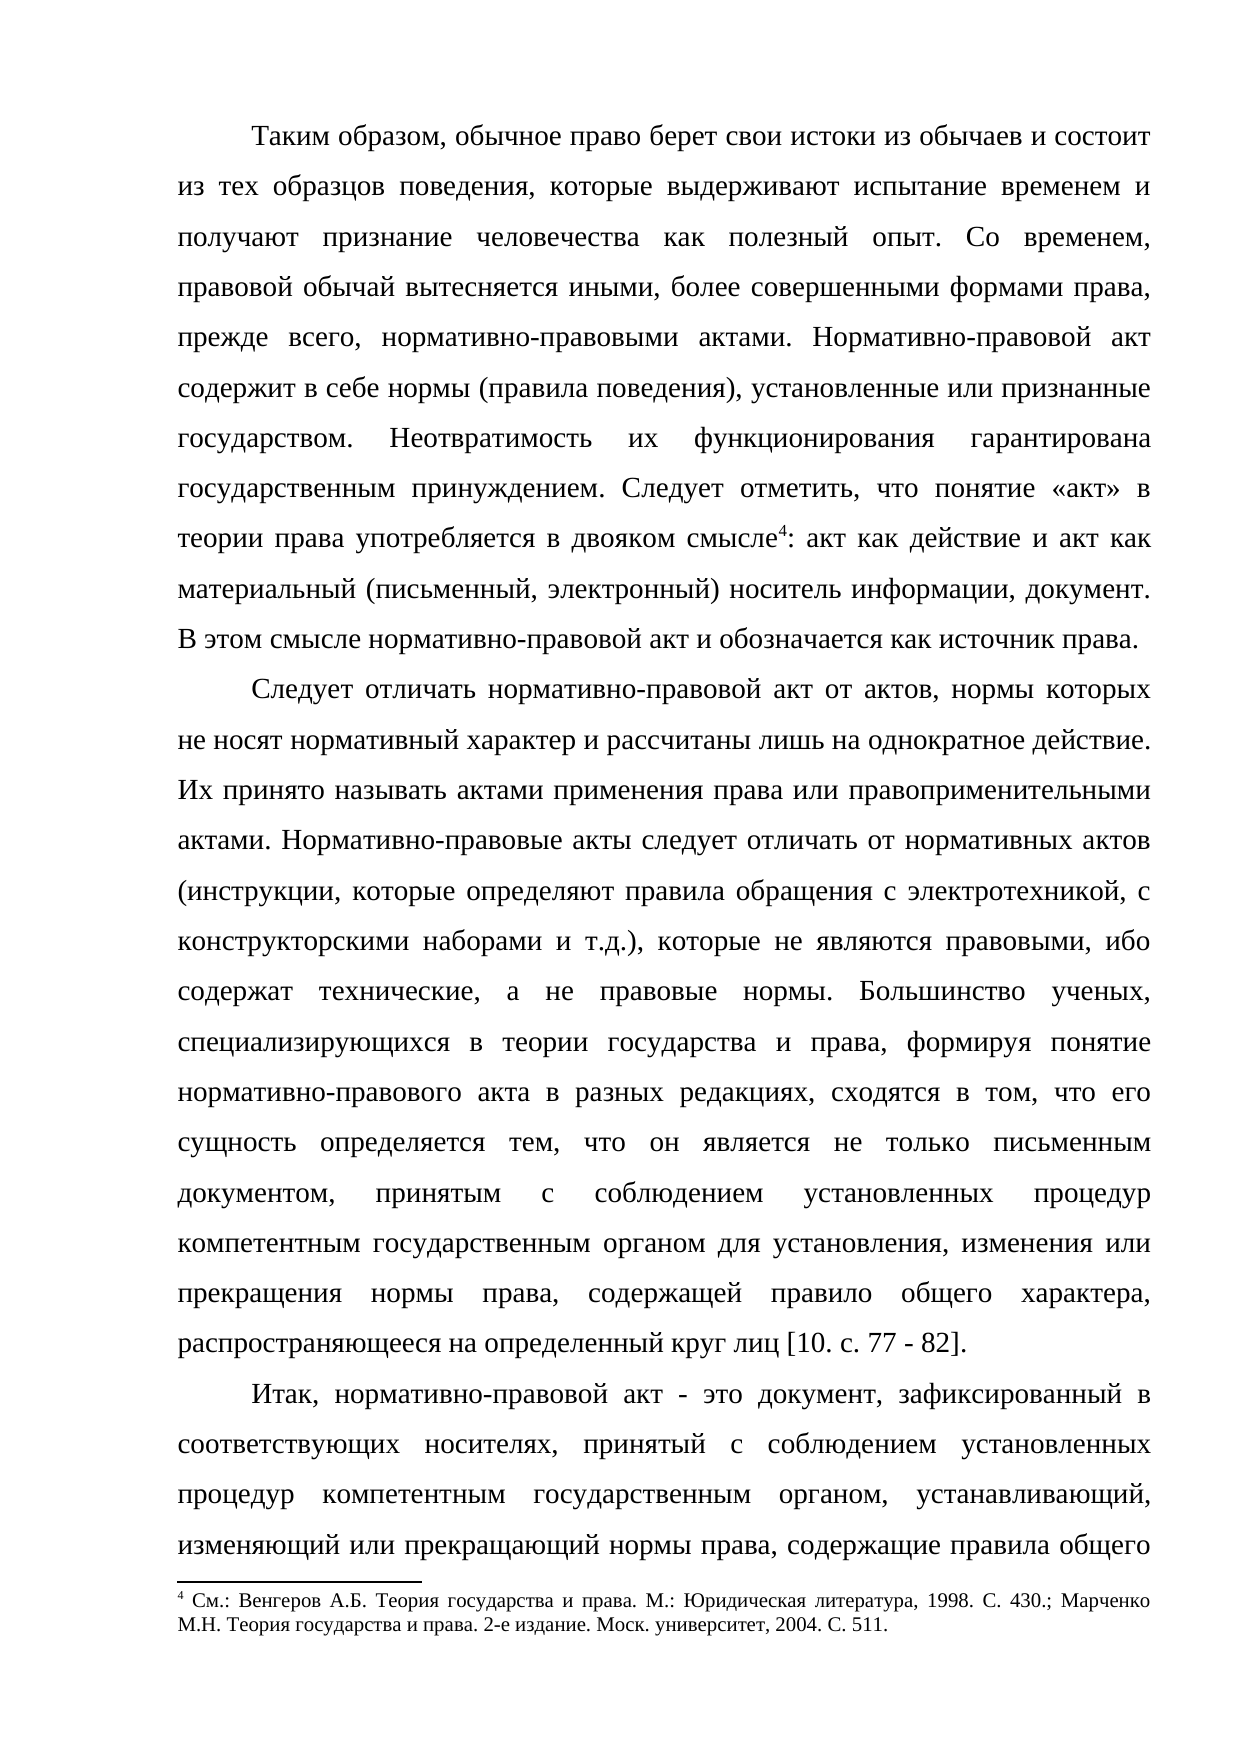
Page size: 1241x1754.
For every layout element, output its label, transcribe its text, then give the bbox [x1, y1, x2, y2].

text Таким образом, обычное право берет свои истоки из обычаев и состоит из тех образцов поведения, которые выдерживают испытание временем и получают признание человечества как полезный опыт. Со временем, правовой обычай вытесняется иными, более совершенными формами права, прежде всего, нормативно-правовыми актами. Нормативно-правовой акт содержит в себе нормы (правила поведения), установленные или признанные государством. Неотвратимость их функционирования гарантирована государственным принуждением. Следует отметить, что понятие «акт» в теории права употребляется в двояком смысле: акт как действие и акт как материальный (письменный, электронный) носитель информации, документ. В этом смысле нормативно-правовой акт и обозначается как источник права. [177, 118, 1152, 655]
text Следует отличать нормативно-правовой акт от актов, нормы которых не носят нормативный характер и рассчитаны лишь на однократное действие. Их принято называть актами применения права или правоприменительными актами. Нормативно-правовые акты следует отличать от нормативных актов (инструкции, которые определяют правила обращения с электротехникой, с конструкторскими наборами и т.д.), которые не являются правовыми, ибо содержат технические, а не правовые нормы. Большинство ученых, специализирующихся в теории государства и права, формируя понятие нормативно-правового акта в разных редакциях, сходятся в том, что его сущность определяется тем, что он является не только письменным документом, принятым с соблюдением установленных процедур компетентным государственным органом для установления, изменения или прекращения нормы права, содержащей правило общего характера, распространяющееся на определенный круг лиц [10. с. 77 - 82]. [177, 672, 1152, 1359]
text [177, 1376, 1152, 1560]
